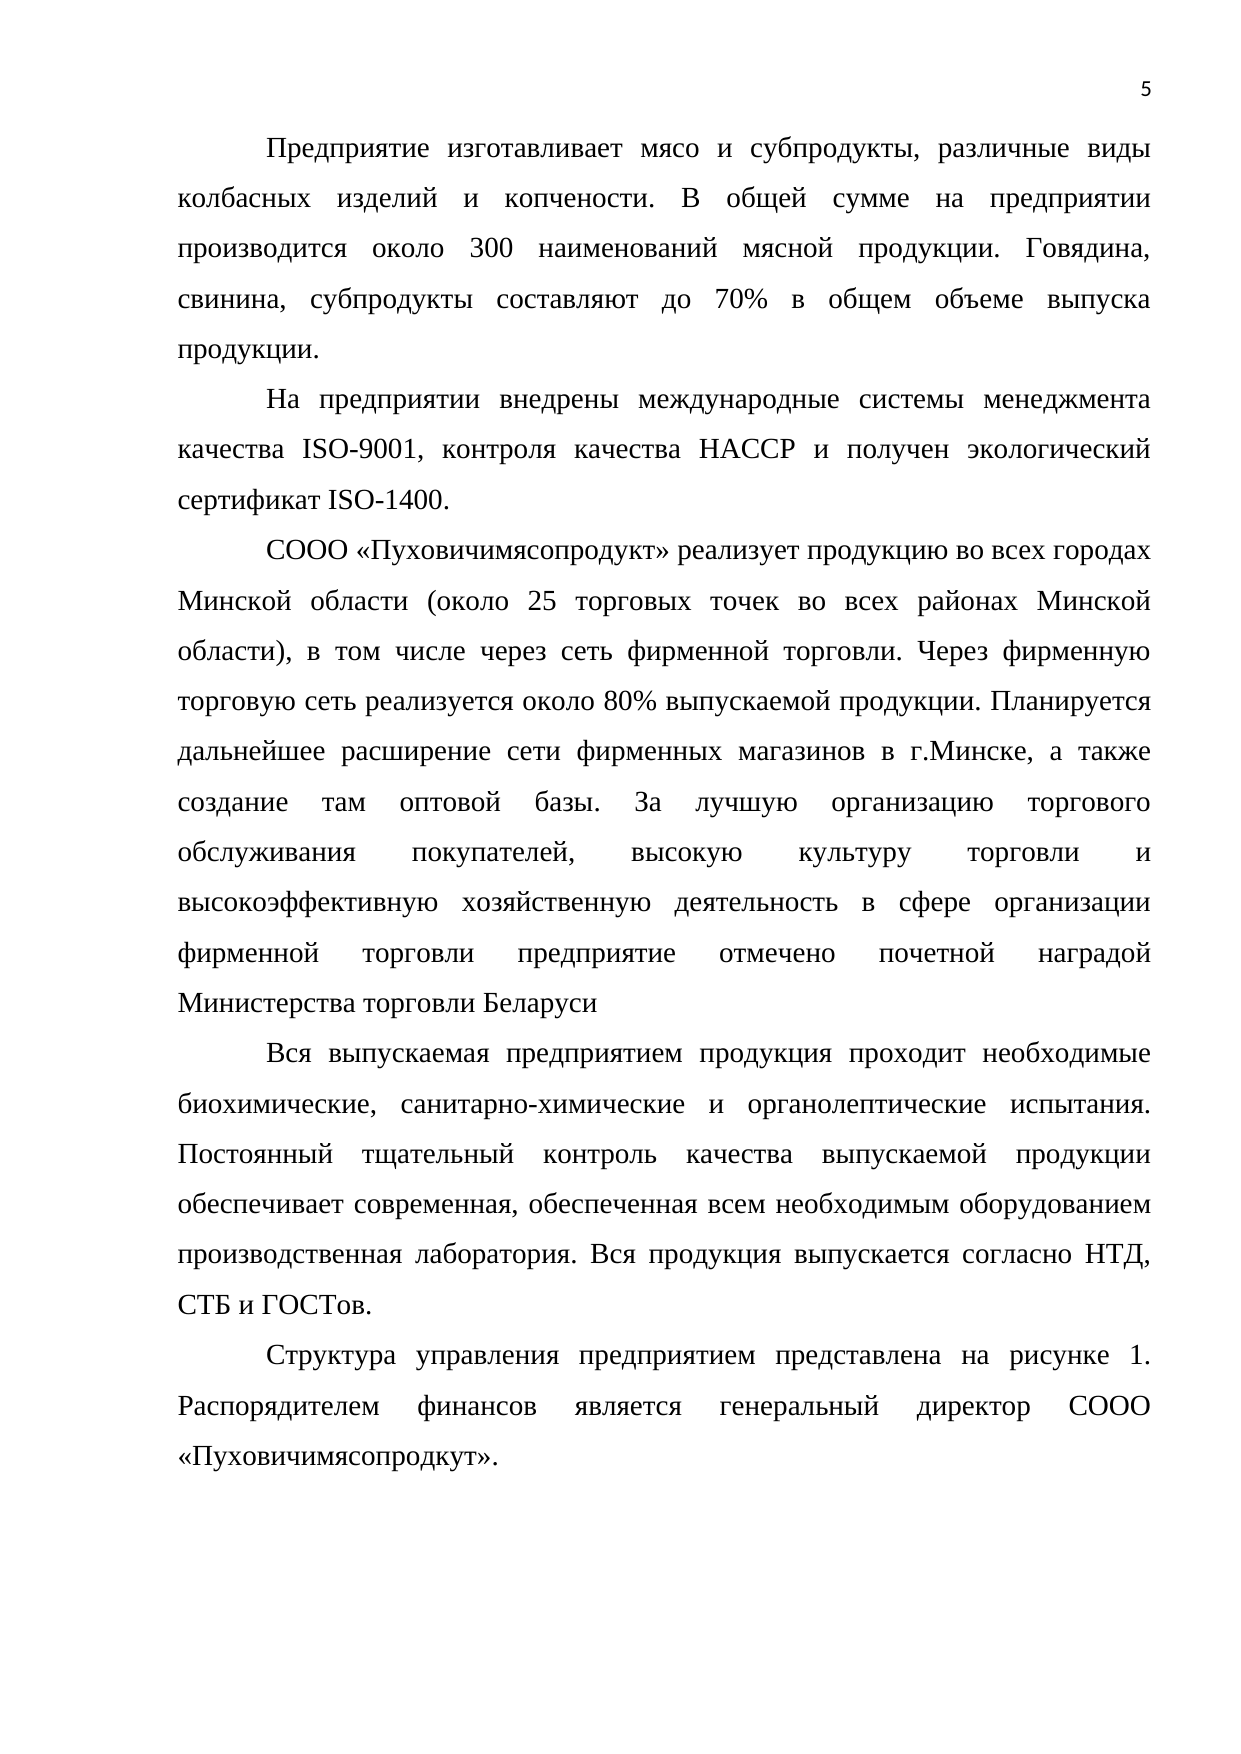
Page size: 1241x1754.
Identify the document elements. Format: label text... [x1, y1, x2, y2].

text Предприятие изготавливает мясо и субпродукты, различные виды колбасных изделий и копчености. В общей сумме на предприятии производится около 300 наименований мясной продукции. Говядина, свинина, субпродукты составляют до 70% в общем объеме выпуска продукции. [177, 130, 1152, 364]
text На предприятии внедрены международные системы менеджмента качества ISO-9001, контроля качества HACCP и получен экологический сертификат ISO-1400. [177, 381, 1152, 516]
text СООО «Пуховичимясопродукт» реализует продукцию во всех городах Минской области (около 25 торговых точек во всех районах Минской области), в том числе через сеть фирменной торговли. Через фирменную торговую сеть реализуется около 80% выпускаемой продукции. Планируется дальнейшее расширение сети фирменных магазинов в г.Минске, а также создание там оптовой базы. За лучшую организацию торгового обслуживания покупателей, высокую культуру торговли и высокоэффективную хозяйственную деятельность в сфере организации фирменной торговли предприятие отмечено почетной наградой Министерства торговли Беларуси [177, 532, 1152, 1019]
text Вся выпускаемая предприятием продукция проходит необходимые биохимические, санитарно-химические и органолептические испытания. Постоянный тщательный контроль качества выпускаемой продукции обеспечивает современная, обеспеченная всем необходимым оборудованием производственная лаборатория. Вся продукция выпускается согласно НТД, СТБ и ГОСТов. [177, 1035, 1152, 1321]
text Структура управления предприятием представлена на рисунке 1. Распорядителем финансов является генеральный директор СООО «Пуховичимясопродкут». [177, 1337, 1152, 1471]
